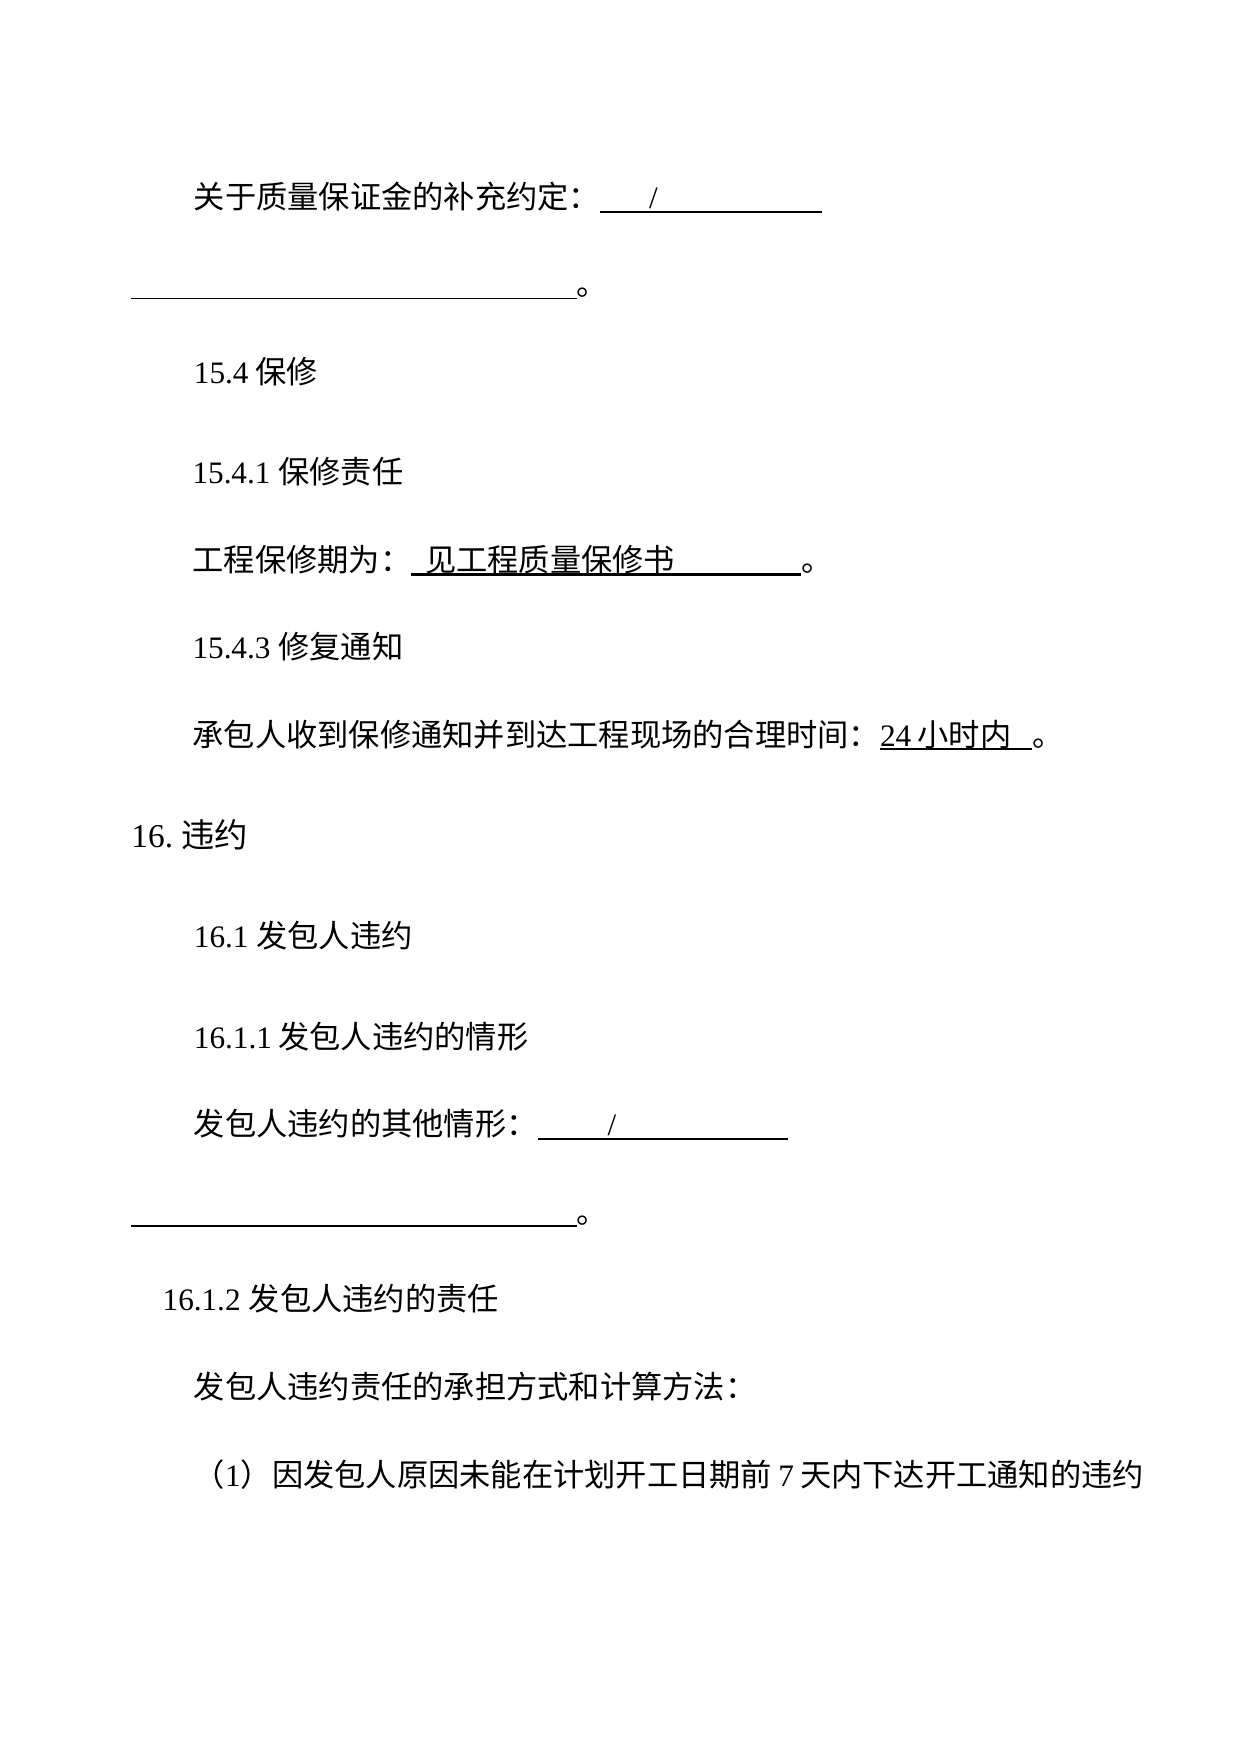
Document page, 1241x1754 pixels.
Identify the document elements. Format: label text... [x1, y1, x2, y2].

text 16. 违约 [131, 800, 1144, 865]
text 承包人收到保修通知并到达工程现场的合理时间：24小时内 。 [131, 700, 1144, 765]
text 工程保修期为： 见工程质量保修书 。 [131, 525, 1144, 590]
text 16.1 发包人违约 [131, 902, 1144, 967]
text 15.4.1 保修责任 [131, 437, 1144, 502]
text 。 [131, 1177, 1144, 1242]
text 16.1.1发包人违约的情形 [131, 1002, 1144, 1067]
text 。 [131, 249, 1144, 314]
text 15.4.3 修复通知 [131, 612, 1144, 677]
text 发包人违约的其他情形： / [131, 1089, 1144, 1154]
text 关于质量保证金的补充约定： / [131, 162, 1144, 227]
text 发包人违约责任的承担方式和计算方法： [131, 1352, 1144, 1417]
text 16.1.2 发包人违约的责任 [131, 1265, 1144, 1330]
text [131, 1440, 1144, 1505]
text 15.4保修 [131, 337, 1144, 402]
